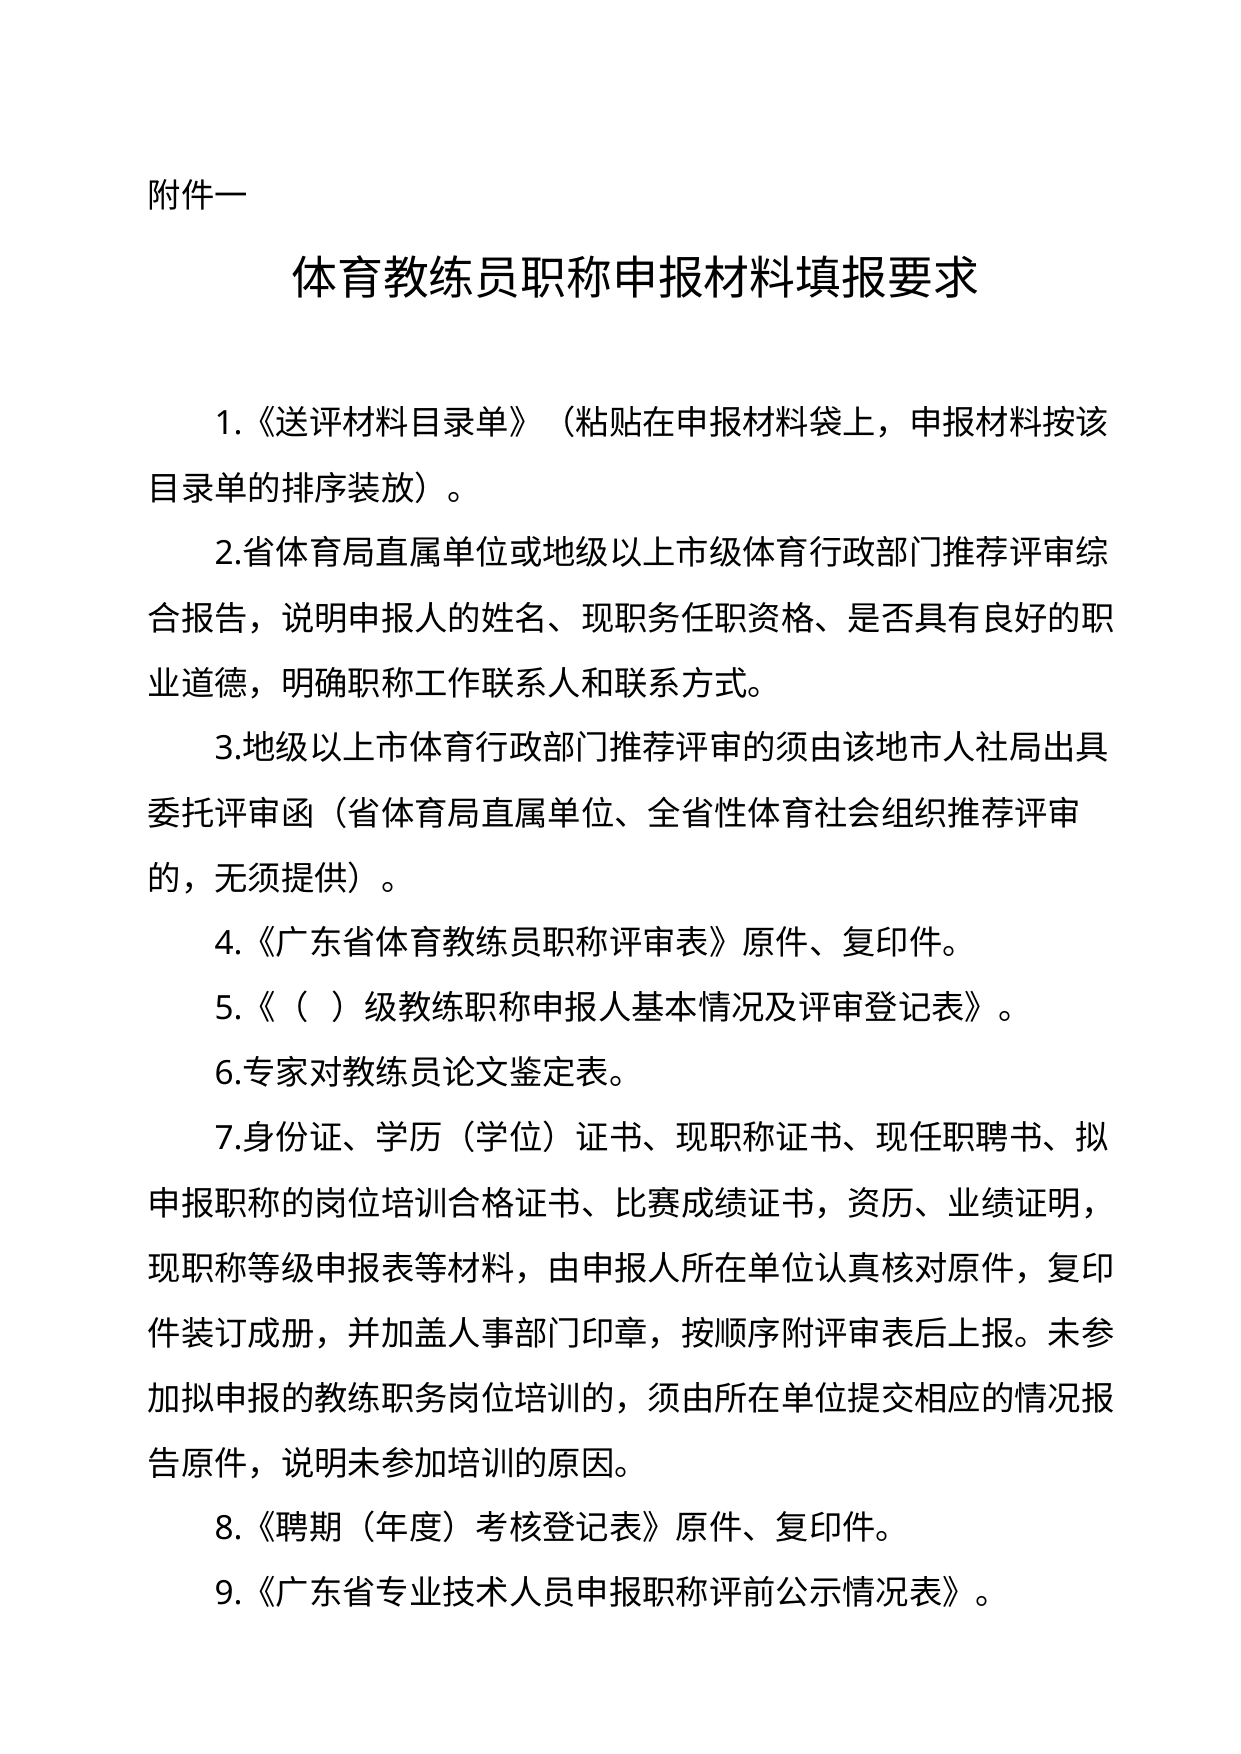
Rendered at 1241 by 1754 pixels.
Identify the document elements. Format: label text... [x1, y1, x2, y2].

text 体育教练员职称申报材料填报要求 [148, 225, 1122, 323]
text 1.《送评材料目录单》（粘贴在申报材料袋上，申报材料按该目录单的排序装放）。 [148, 388, 1122, 518]
text 8.《聘期（年度）考核登记表》原件、复印件。 [148, 1493, 1122, 1558]
text 6.专家对教练员论文鉴定表。 [148, 1038, 1122, 1103]
text 3.地级以上市体育行政部门推荐评审的须由该地市人社局出具委托评审函（省体育局直属单位、全省性体育社会组织推荐评审的，无须提供）。 [148, 713, 1122, 908]
text 5.《（ ）级教练职称申报人基本情况及评审登记表》。 [148, 973, 1122, 1038]
text 附件一 [148, 160, 1122, 225]
text 4.《广东省体育教练员职称评审表》原件、复印件。 [148, 908, 1122, 973]
text 2.省体育局直属单位或地级以上市级体育行政部门推荐评审综合报告，说明申报人的姓名、现职务任职资格、是否具有良好的职业道德，明确职称工作联系人和联系方式。 [148, 518, 1122, 713]
text 7.身份证、学历（学位）证书、现职称证书、现任职聘书、拟申报职称的岗位培训合格证书、比赛成绩证书，资历、业绩证明，现职称等级申报表等材料，由申报人所在单位认真核对原件，复印件装订成册，并加盖人事部门印章，按顺序附评审表后上报。未参加拟申报的教练职务岗位培训的，须由所在单位提交相应的情况报告原件，说明未参加培训的原因。 [148, 1103, 1122, 1493]
text 9.《广东省专业技术人员申报职称评前公示情况表》。 [148, 1558, 1122, 1623]
